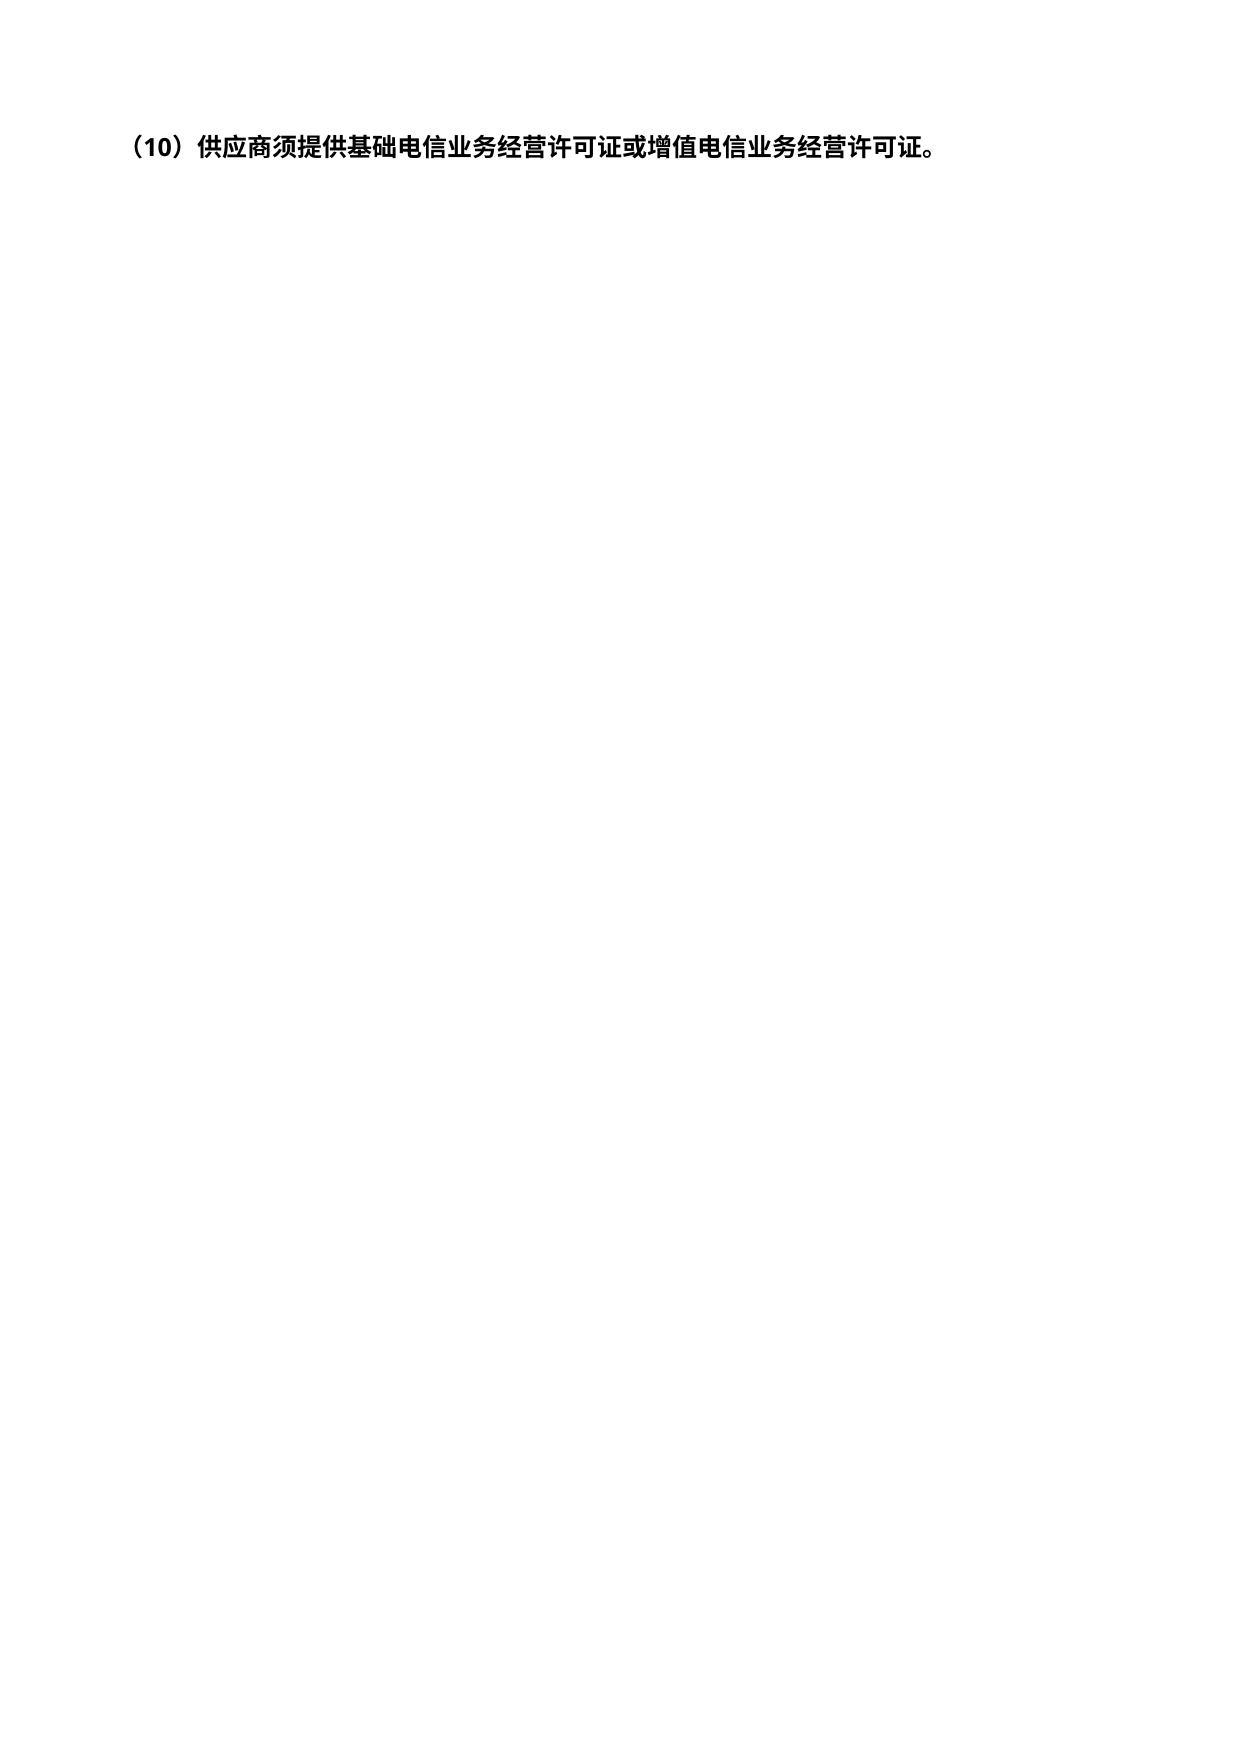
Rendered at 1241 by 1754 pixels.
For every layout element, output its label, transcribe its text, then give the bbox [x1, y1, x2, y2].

list （10）供应商须提供基础电信业务经营许可证或增值电信业务经营许可证。 [118, 129, 1122, 163]
